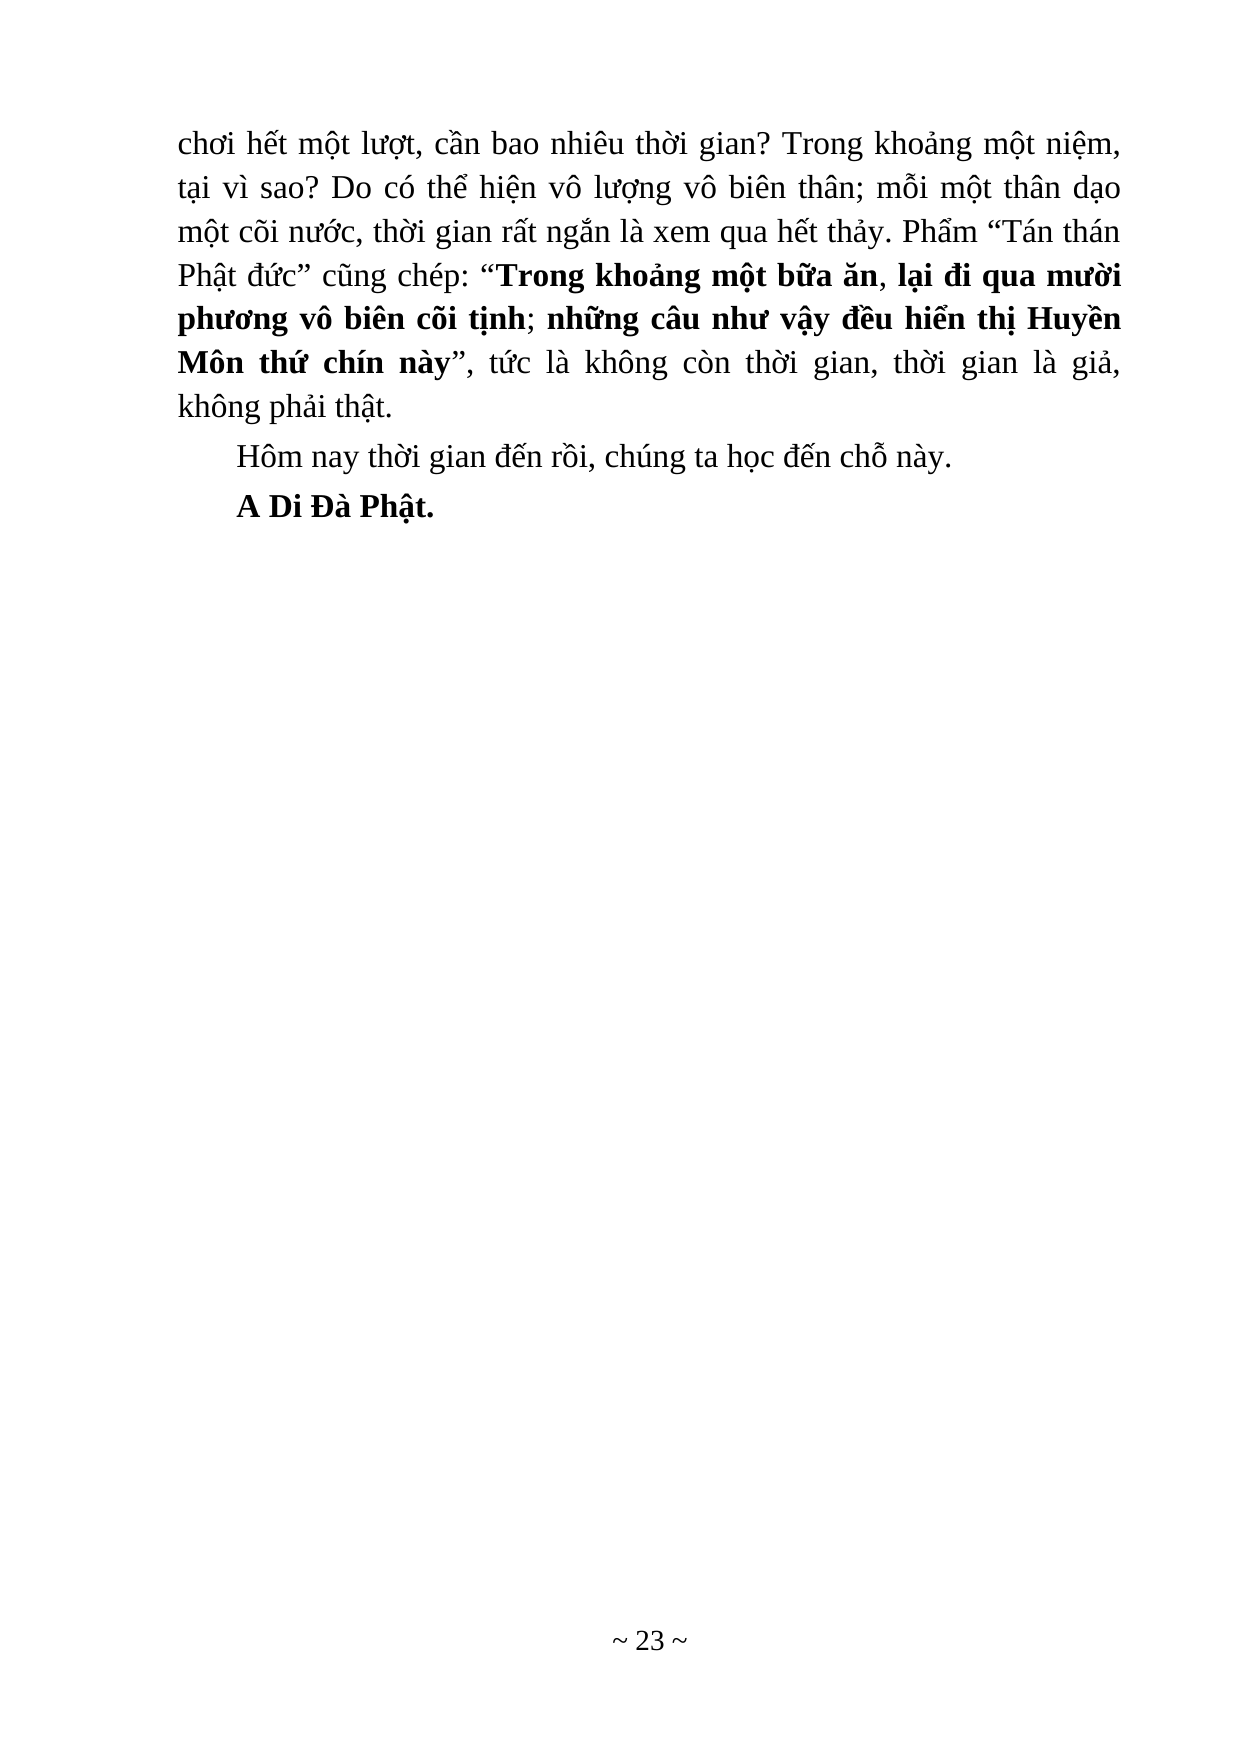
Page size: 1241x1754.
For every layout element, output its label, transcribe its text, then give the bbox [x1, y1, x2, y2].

text Hôm nay thời gian đến rồi, chúng ta học đến chỗ này. [177, 431, 1122, 474]
text A Di Đà Phật. [177, 481, 1122, 524]
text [177, 118, 1122, 424]
